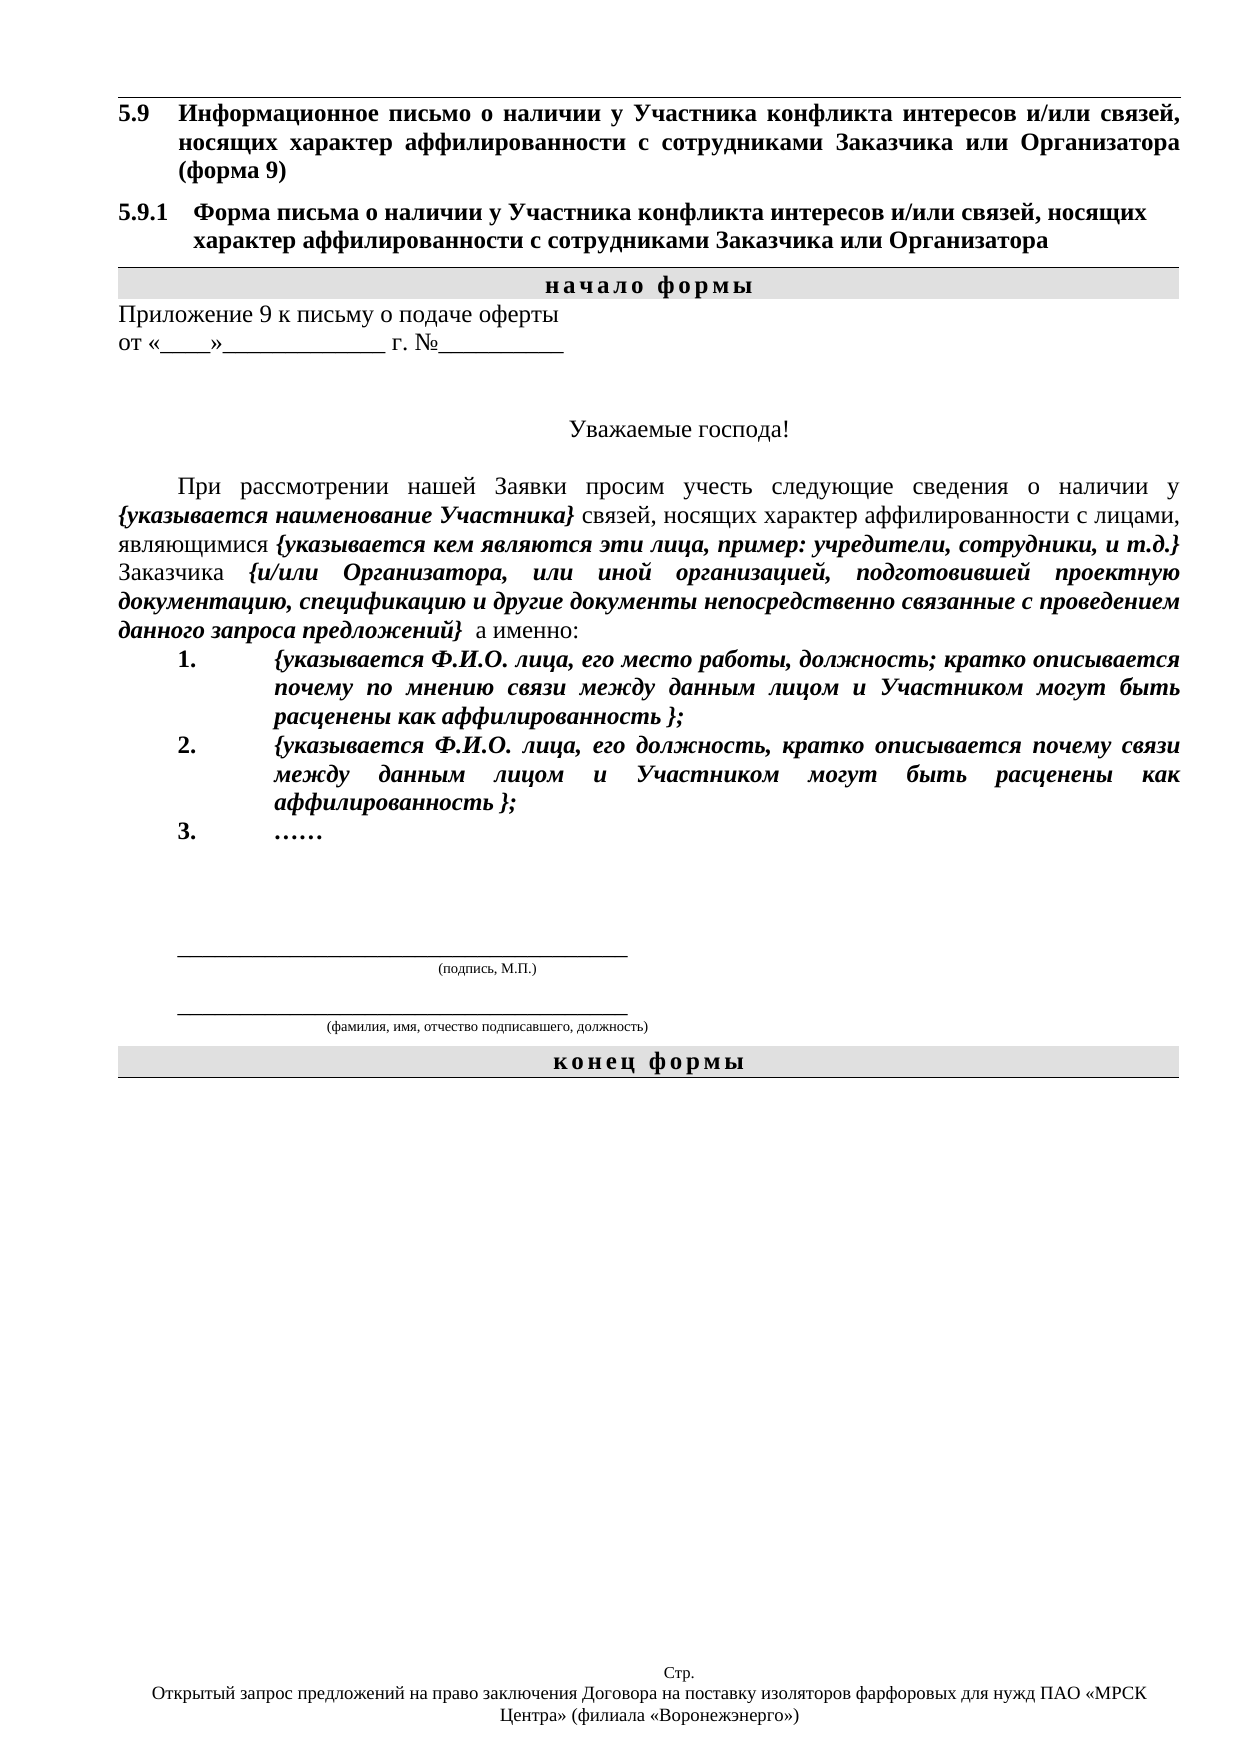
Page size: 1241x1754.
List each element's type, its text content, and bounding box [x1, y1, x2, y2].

subtitle Форма письма о наличии у Участника конфликта интересов и/или связей, носящих характер аффилированности с сотрудниками Заказчика или Организатора [118, 197, 1181, 254]
text (фамилия, имя, отчество подписавшего, должность) [118, 1017, 797, 1046]
list {указывается Ф.И.О. лица, его место работы, должность; кратко описывается почему по мнению связи между данным лицом и Участником могут быть расценены как аффилированность }; [177, 644, 1181, 730]
subtitle Информационное письмо о наличии у Участника конфликта интересов и/или связей, носящих характер аффилированности с сотрудниками Заказчика или Организатора (форма 9) [118, 98, 1181, 184]
text Приложение 9 к письму о подаче оферты от «____»_____________ г. №__________ [118, 299, 1181, 356]
text (подпись, М.П.) [118, 960, 797, 989]
text При рассмотрении нашей Заявки просим учесть следующие сведения о наличии у {указывается наименование Участника} связей, носящих характер аффилированности с лицами, являющимися {указывается кем являются эти лица, пример: учредители, сотрудники, и т.д.} Заказчика {и/или Организатора, или иной организацией, подготовившей проектную документацию, спецификацию и другие документы непосредственно связанные с проведением данного запроса предложений} а именно: [118, 471, 1181, 644]
text ____________________________________ [118, 931, 1181, 960]
list …… [177, 816, 1181, 845]
text Уважаемые господа! [118, 414, 1181, 442]
text ____________________________________ [118, 989, 1181, 1017]
text конец формы [118, 1046, 1179, 1077]
text начало формы [118, 268, 1179, 299]
list {указывается Ф.И.О. лица, его должность, кратко описывается почему связи между данным лицом и Участником могут быть расценены как аффилированность }; [177, 730, 1181, 816]
